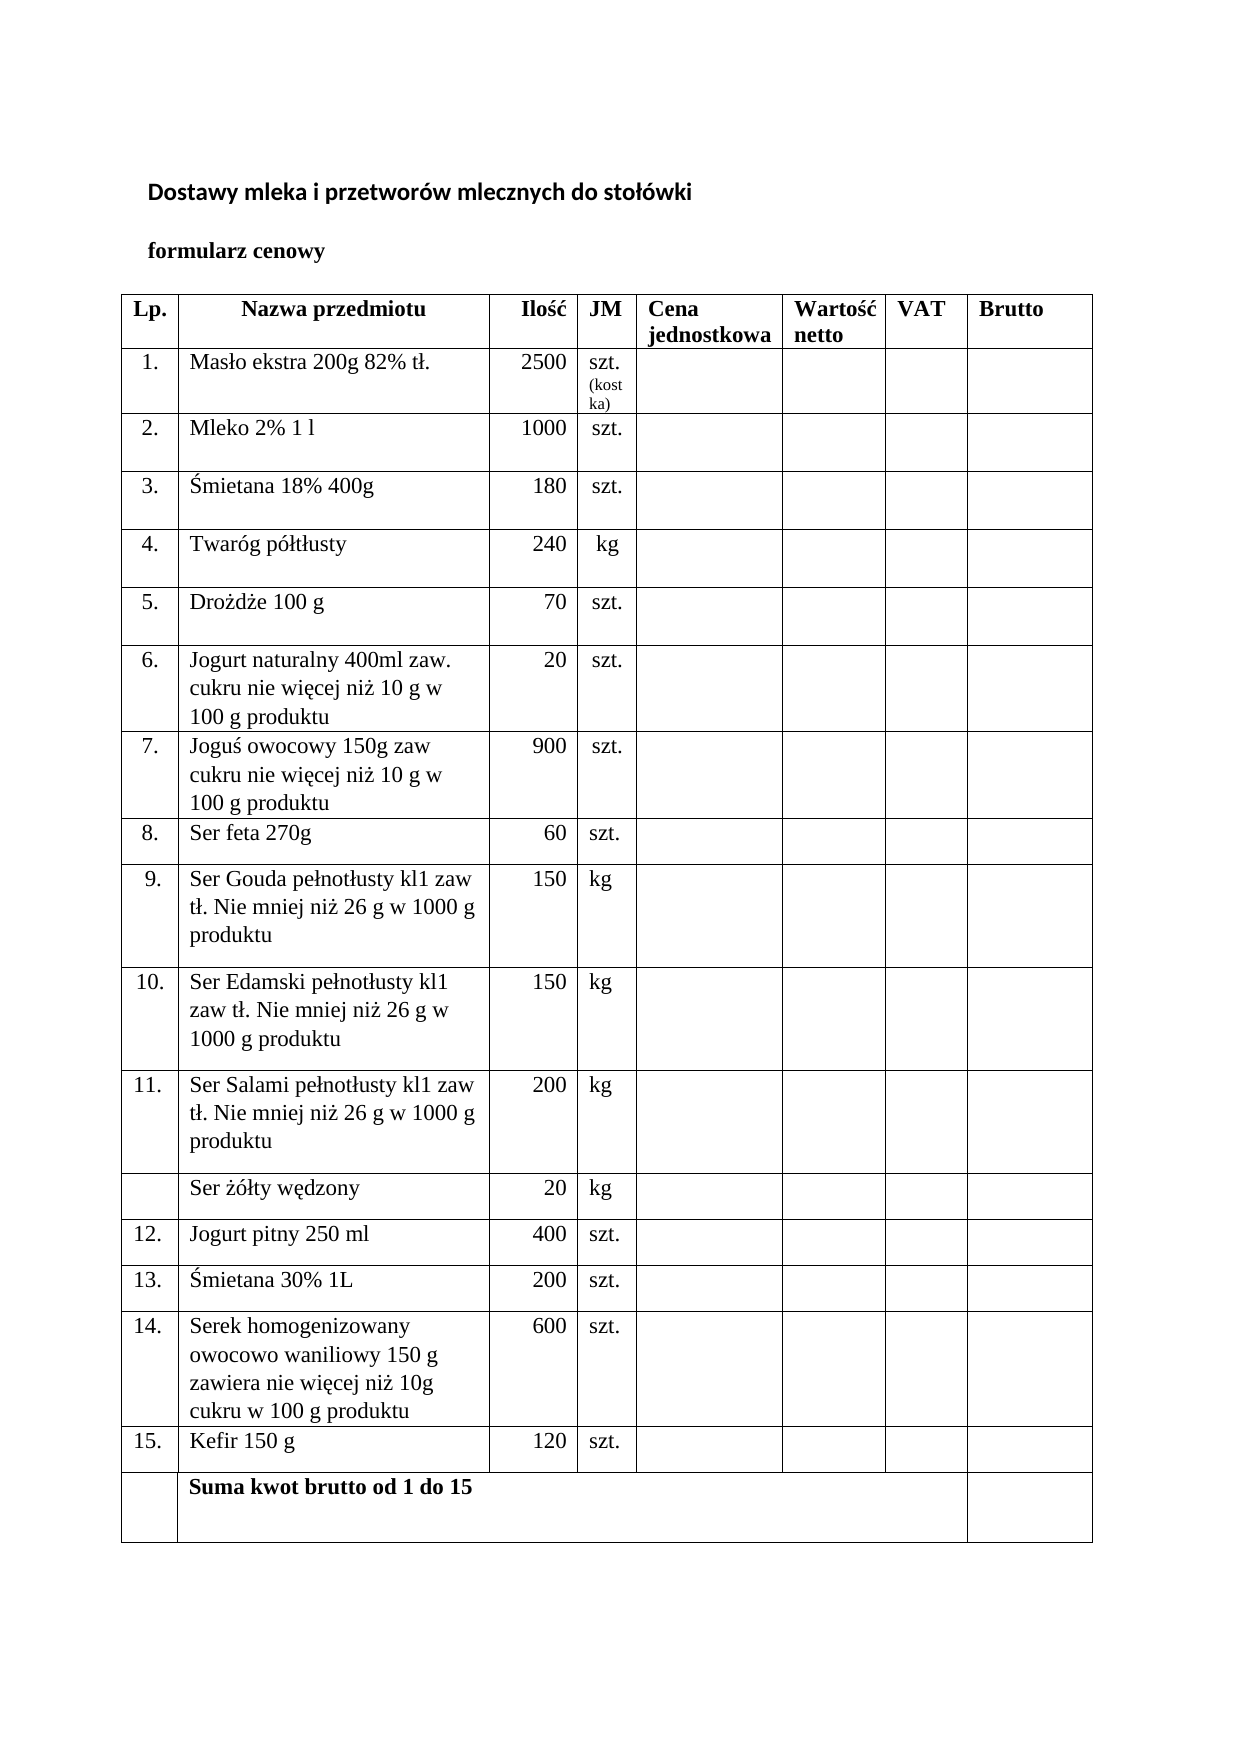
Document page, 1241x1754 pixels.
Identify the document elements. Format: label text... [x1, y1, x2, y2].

table_cell [886, 819, 967, 864]
table_cell [783, 819, 885, 864]
table_cell 600 [490, 1312, 577, 1426]
table_cell 1000 [490, 414, 577, 471]
table_cell 12. [122, 1220, 178, 1265]
table_cell 1. [122, 349, 178, 413]
table_cell szt. [578, 414, 636, 471]
table_header Brutto [968, 295, 1092, 347]
table_cell [637, 1174, 782, 1219]
table_cell [968, 472, 1092, 529]
table_cell [637, 646, 782, 731]
table_header Ilość [490, 295, 577, 347]
table_cell 3. [122, 472, 178, 529]
table_cell 13. [122, 1266, 178, 1311]
table_cell 20 [490, 646, 577, 731]
table_header Cena jednostkowa [637, 295, 782, 347]
table_cell [637, 414, 782, 471]
table_cell [886, 530, 967, 587]
table_cell 150 [490, 865, 577, 967]
text Dostawy mleka i przetworów mlecznych do stołówki [148, 176, 1093, 207]
table_cell [637, 349, 782, 413]
table_cell [886, 732, 967, 817]
table_cell Masło ekstra 200g 82% tł. [179, 349, 489, 413]
table_cell [637, 472, 782, 529]
table_cell [968, 732, 1092, 817]
table_cell [968, 1071, 1092, 1173]
table_cell [968, 1427, 1092, 1472]
table_cell 70 [490, 588, 577, 645]
table_cell [637, 1266, 782, 1311]
table_cell [637, 588, 782, 645]
table_cell [783, 1220, 885, 1265]
table_cell szt. [578, 732, 636, 817]
table_cell 8. [122, 819, 178, 864]
table_cell 150 [490, 968, 577, 1070]
table_header JM [578, 295, 636, 347]
table_cell szt. [578, 1266, 636, 1311]
table_cell Drożdże 100 g [179, 588, 489, 645]
table_cell 240 [490, 530, 577, 587]
table_cell szt. [578, 819, 636, 864]
table_cell Serek homogenizowany owocowo waniliowy 150 g zawiera nie więcej niż 10g cukru w 100 g produktu [179, 1312, 489, 1426]
text formularz cenowy [148, 237, 1093, 263]
table_cell 14. [122, 1312, 178, 1426]
table_cell [637, 530, 782, 587]
table_cell [968, 819, 1092, 864]
table_cell 2500 [490, 349, 577, 413]
table_cell kg [578, 968, 636, 1070]
table_cell szt. (kostka) [578, 349, 636, 413]
table_cell kg [578, 1071, 636, 1173]
table_header Wartość netto [783, 295, 885, 347]
table_cell [968, 530, 1092, 587]
table_cell 20 [490, 1174, 577, 1219]
table_cell [637, 865, 782, 967]
table_cell Kefir 150 g [179, 1427, 489, 1472]
table_cell 120 [490, 1427, 577, 1472]
table_cell 15. [122, 1427, 178, 1472]
table_cell [886, 646, 967, 731]
table_cell [783, 1312, 885, 1426]
table_cell [122, 1473, 177, 1542]
table_cell [783, 1427, 885, 1472]
table_cell 60 [490, 819, 577, 864]
table_cell Ser Salami pełnotłusty kl1 zaw tł. Nie mniej niż 26 g w 1000 g produktu [179, 1071, 489, 1173]
table_cell 7. [122, 732, 178, 817]
table_cell [122, 1174, 178, 1219]
table_cell [968, 646, 1092, 731]
table_cell 200 [490, 1266, 577, 1311]
table_cell [886, 1427, 967, 1472]
table_cell [637, 1427, 782, 1472]
table_cell [886, 1266, 967, 1311]
table_cell [968, 1266, 1092, 1311]
table_cell [886, 1220, 967, 1265]
table_cell [637, 1071, 782, 1173]
table_cell szt. [578, 1427, 636, 1472]
table_cell [783, 588, 885, 645]
table_cell kg [578, 865, 636, 967]
table_cell [783, 1071, 885, 1173]
table_cell [968, 1312, 1092, 1426]
table_cell Twaróg półtłusty [179, 530, 489, 587]
table_cell [783, 646, 885, 731]
table_cell szt. [578, 1220, 636, 1265]
table_cell [968, 1473, 1092, 1542]
table_cell 9. [122, 865, 178, 967]
table_cell Ser feta 270g [179, 819, 489, 864]
table_cell szt. [578, 646, 636, 731]
table_cell [968, 865, 1092, 967]
table_cell szt. [578, 472, 636, 529]
table_cell [886, 968, 967, 1070]
table_cell [968, 414, 1092, 471]
table_cell 5. [122, 588, 178, 645]
table_cell [783, 1174, 885, 1219]
table_cell [783, 530, 885, 587]
table_cell Suma kwot brutto od 1 do 15 [178, 1473, 967, 1542]
table_cell [886, 414, 967, 471]
table_cell Mleko 2% 1 l [179, 414, 489, 471]
table_cell Ser Edamski pełnotłusty kl1 zaw tł. Nie mniej niż 26 g w 1000 g produktu [179, 968, 489, 1070]
table_cell [783, 732, 885, 817]
table_cell [886, 1174, 967, 1219]
table_cell [968, 349, 1092, 413]
table_cell [968, 968, 1092, 1070]
table_cell 400 [490, 1220, 577, 1265]
table_cell 10. [122, 968, 178, 1070]
table_cell [637, 1312, 782, 1426]
table_cell 4. [122, 530, 178, 587]
table_cell [783, 1266, 885, 1311]
table_header Nazwa przedmiotu [179, 295, 489, 347]
table_cell [886, 349, 967, 413]
table_cell 180 [490, 472, 577, 529]
table_cell [968, 1174, 1092, 1219]
table_cell [783, 968, 885, 1070]
table_cell [637, 732, 782, 817]
table_cell [637, 968, 782, 1070]
table_cell szt. [578, 1312, 636, 1426]
table_cell Jogurt pitny 250 ml [179, 1220, 489, 1265]
table_cell [886, 1071, 967, 1173]
table_cell 200 [490, 1071, 577, 1173]
table_header Lp. [122, 295, 178, 347]
table_cell Ser żółty wędzony [179, 1174, 489, 1219]
table_cell [637, 1220, 782, 1265]
table_cell [783, 414, 885, 471]
table_cell [886, 865, 967, 967]
table_cell [968, 588, 1092, 645]
table_cell 900 [490, 732, 577, 817]
table_cell [783, 472, 885, 529]
table_cell Joguś owocowy 150g zaw cukru nie więcej niż 10 g w 100 g produktu [179, 732, 489, 817]
table_cell szt. [578, 588, 636, 645]
table_cell [637, 819, 782, 864]
table_cell Śmietana 30% 1L [179, 1266, 489, 1311]
table_cell [886, 472, 967, 529]
table_header VAT [886, 295, 967, 347]
table_cell [783, 349, 885, 413]
table_cell Jogurt naturalny 400ml zaw. cukru nie więcej niż 10 g w 100 g produktu [179, 646, 489, 731]
table_cell Śmietana 18% 400g [179, 472, 489, 529]
table_cell [968, 1220, 1092, 1265]
table_cell kg [578, 530, 636, 587]
table_cell 2. [122, 414, 178, 471]
table_cell 11. [122, 1071, 178, 1173]
table_cell [783, 865, 885, 967]
table_cell [886, 588, 967, 645]
table_cell kg [578, 1174, 636, 1219]
table_cell Ser Gouda pełnotłusty kl1 zaw tł. Nie mniej niż 26 g w 1000 g produktu [179, 865, 489, 967]
table_cell [886, 1312, 967, 1426]
table_cell 6. [122, 646, 178, 731]
